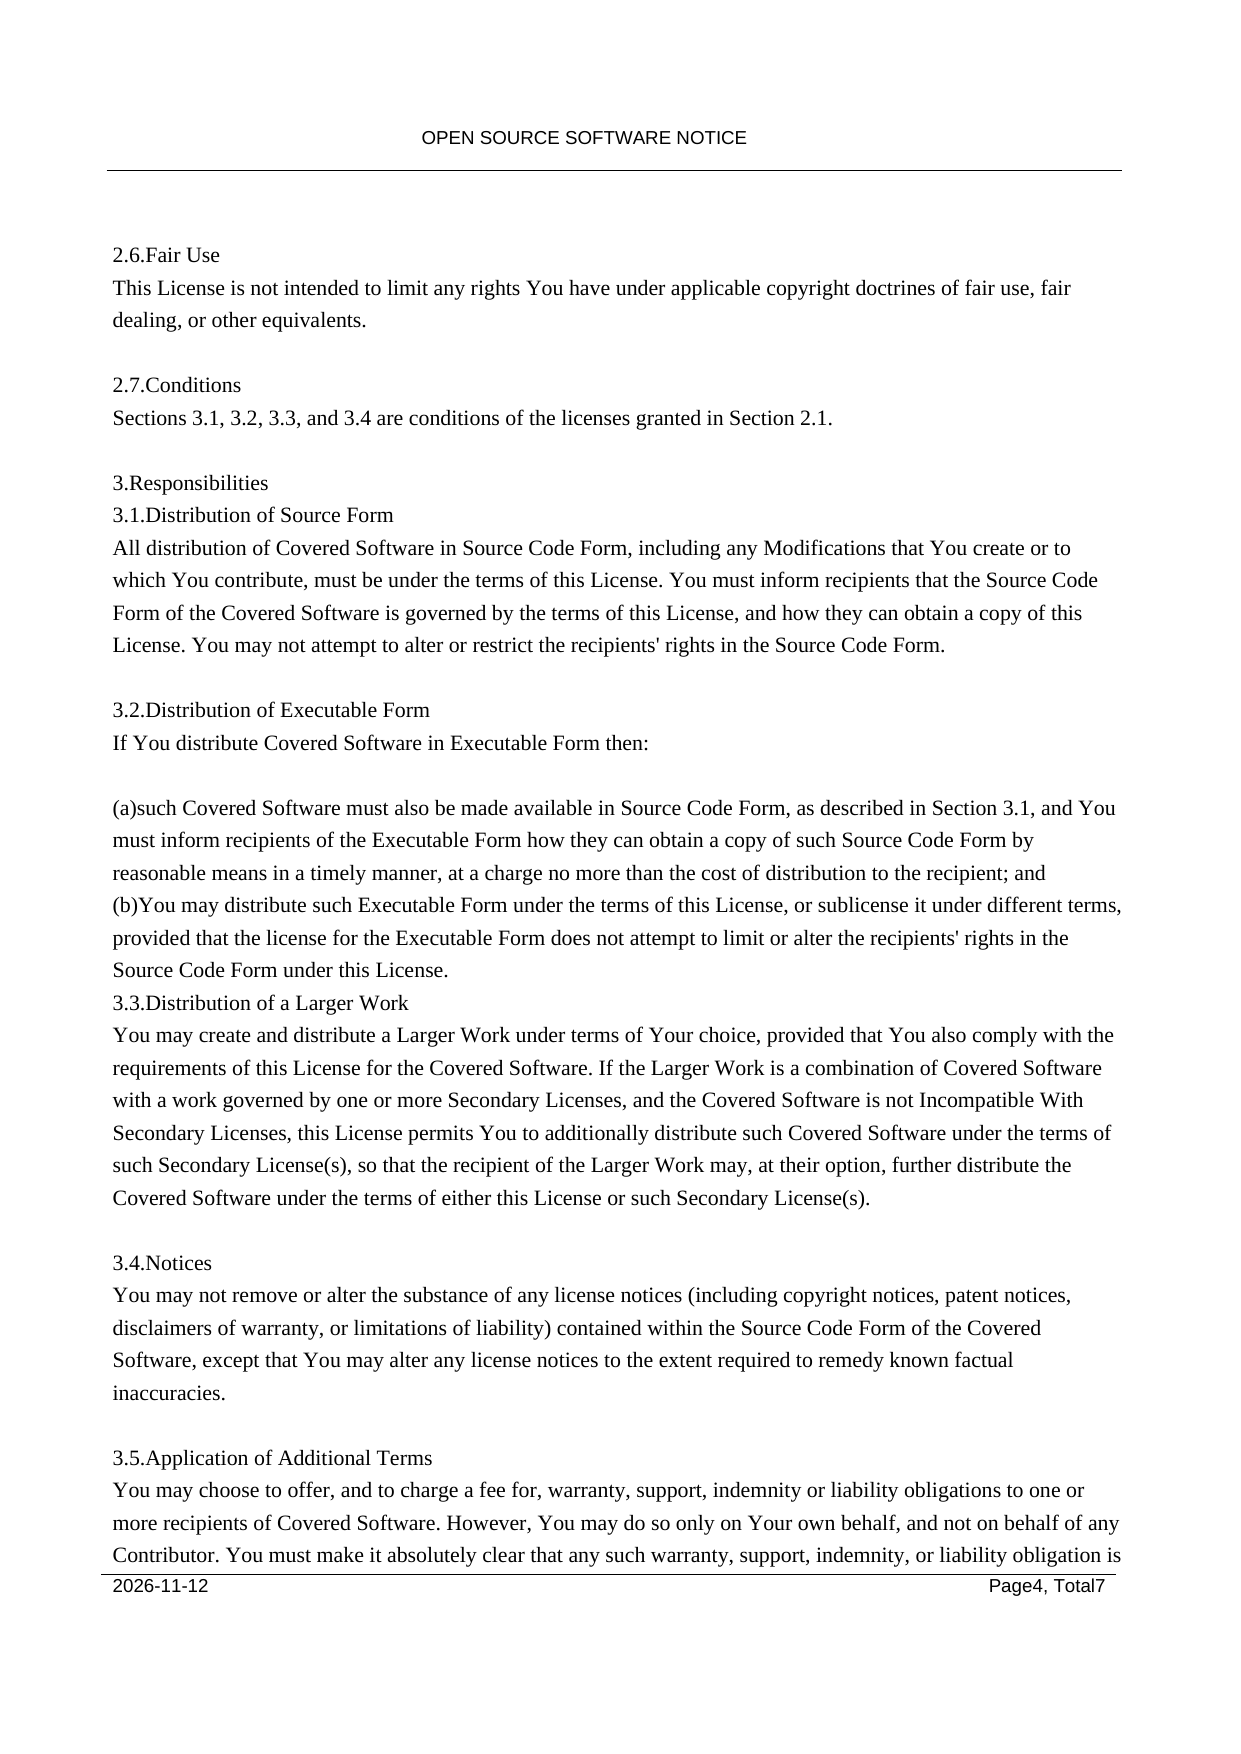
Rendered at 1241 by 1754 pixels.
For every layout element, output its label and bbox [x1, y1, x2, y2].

text [112, 206, 1128, 1571]
